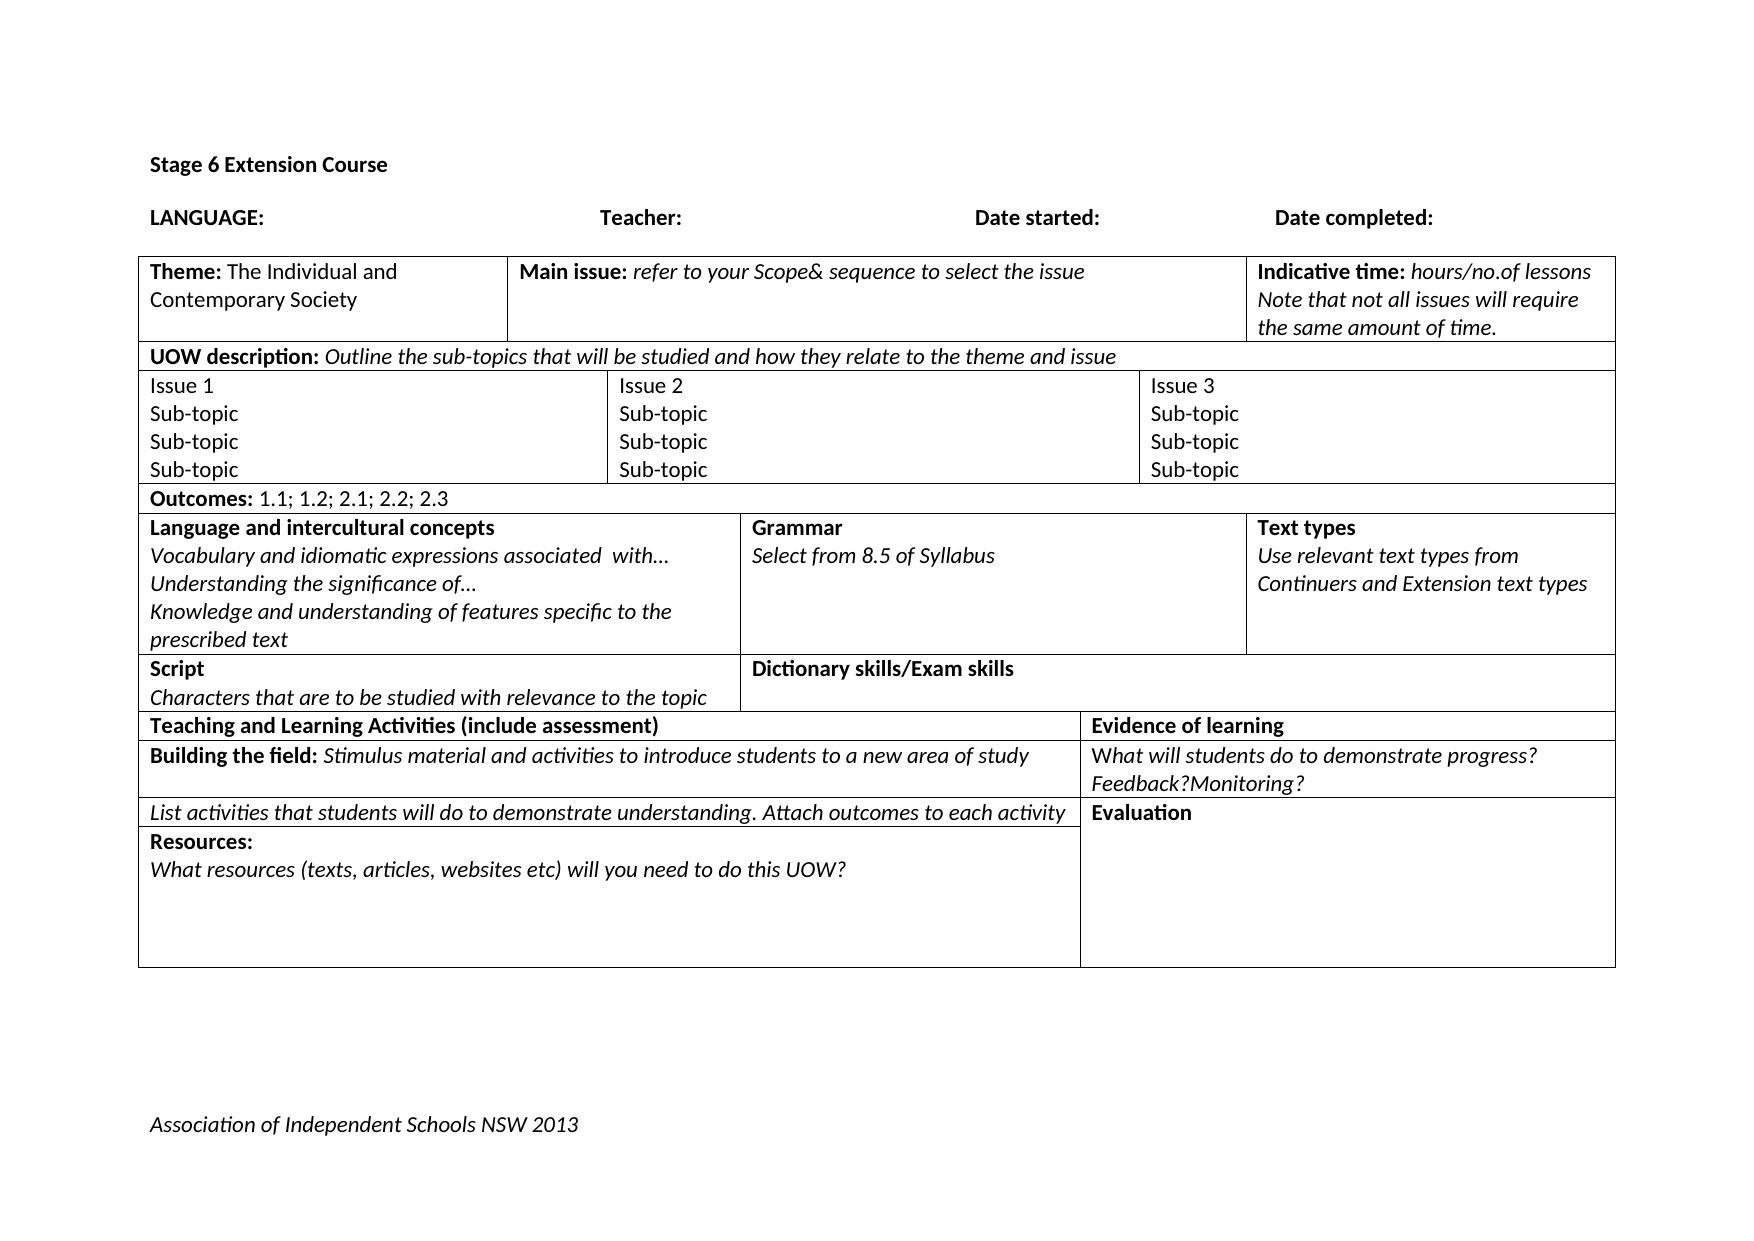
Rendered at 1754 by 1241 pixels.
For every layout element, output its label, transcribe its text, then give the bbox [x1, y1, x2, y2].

table_cell Script Characters that are to be studied with relevance to the topic [139, 655, 740, 711]
text LANGUAGE: Teacher: Date started: Date completed: [150, 203, 1604, 231]
table_cell Evidence of learning [1081, 712, 1615, 740]
table_cell Language and intercultural concepts Vocabulary and idiomatic expressions associated with… Understanding the significance of… Knowledge and understanding of features specific to the prescribed text [139, 514, 740, 653]
table_cell Outcomes: 1.1; 1.2; 2.1; 2.2; 2.3 [139, 484, 1615, 512]
table_cell Teaching and Learning Activities (include assessment) [139, 712, 1080, 740]
table_cell Grammar Select from 8.5 of Syllabus [741, 514, 1246, 653]
table_cell Text types Use relevant text types from Continuers and Extension text types [1247, 514, 1615, 653]
table_cell Issue 3 Sub-topic Sub-topic Sub-topic [1140, 371, 1615, 483]
table_cell Dictionary skills/Exam skills [741, 655, 1615, 711]
text Stage 6 Extension Course [150, 150, 1604, 178]
table_cell List activities that students will do to demonstrate understanding. Attach outcomes to each activity [139, 798, 1080, 826]
table_cell Building the field: Stimulus material and activities to introduce students to a new area of study [139, 741, 1080, 797]
table_cell Issue 2 Sub-topic Sub-topic Sub-topic [608, 371, 1139, 483]
table_header Indicative time: hours/no.of lessons Note that not all issues will require the same amount of time. [1247, 257, 1615, 341]
table_cell Evaluation [1081, 798, 1615, 967]
table_cell What will students do to demonstrate progress? Feedback?Monitoring? [1081, 741, 1615, 797]
table_cell UOW description: Outline the sub-topics that will be studied and how they relate to the theme and issue [139, 342, 1615, 370]
table_cell Resources: What resources (texts, articles, websites etc) will you need to do this UOW? [139, 827, 1080, 967]
table_header Main issue: refer to your Scope& sequence to select the issue [508, 257, 1246, 341]
table_cell Issue 1 Sub-topic Sub-topic Sub-topic [139, 371, 607, 483]
table_header Theme: The Individual and Contemporary Society [139, 257, 507, 341]
